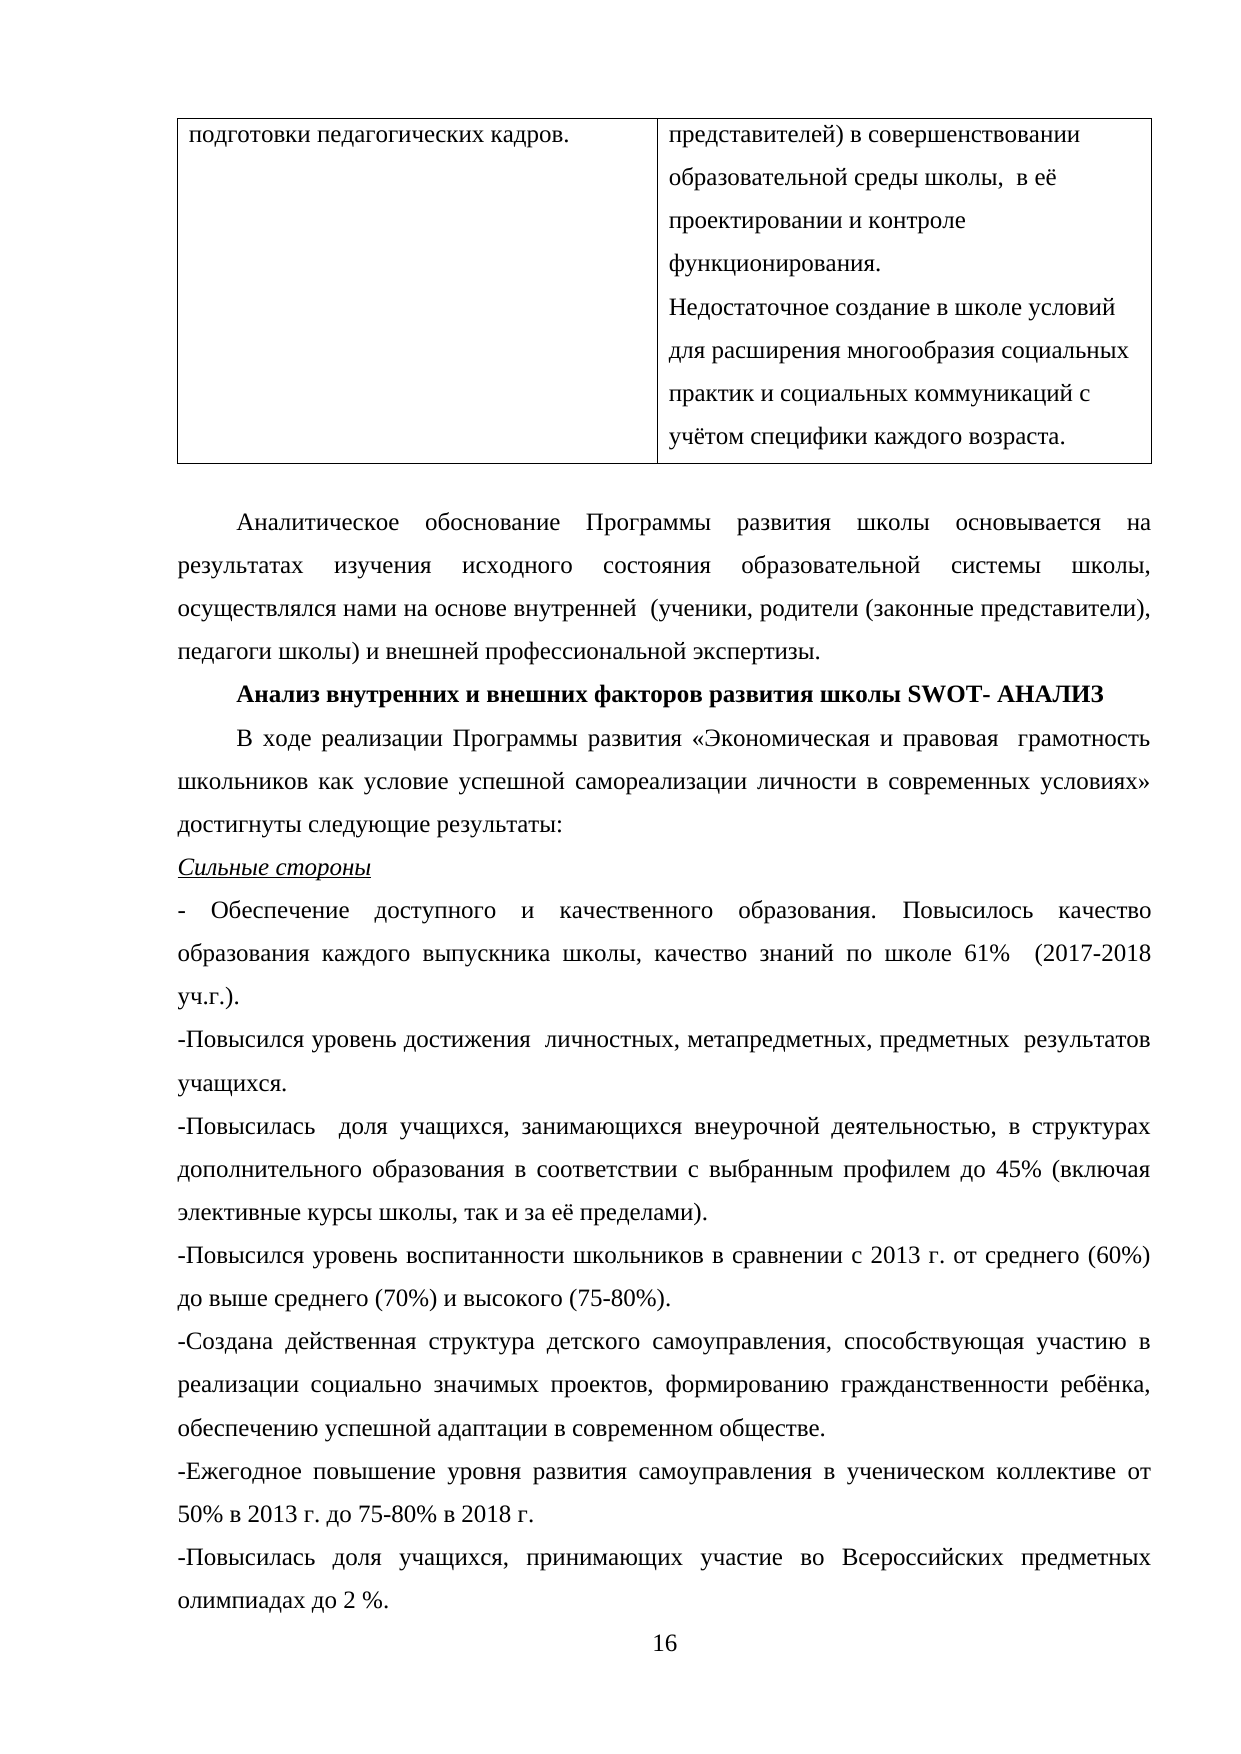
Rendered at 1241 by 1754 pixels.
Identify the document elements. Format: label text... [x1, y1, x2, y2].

text -Повысился уровень воспитанности школьников в сравнении с 2013 г. от среднего (60%) до выше среднего (70%) и высокого (75-80%). [177, 1240, 1152, 1312]
text -Повысилась доля учащихся, занимающихся внеурочной деятельностью, в структурах дополнительного образования в соответствии с выбранным профилем до 45% (включая элективные курсы школы, так и за её пределами). [177, 1111, 1152, 1226]
text Сильные стороны [177, 852, 1152, 881]
text -Повысился уровень достижения личностных, метапредметных, предметных результатов учащихся. [177, 1024, 1152, 1096]
text В ходе реализации Программы развития «Экономическая и правовая грамотность школьников как условие успешной самореализации личности в современных условиях» достигнуты следующие результаты: [177, 723, 1152, 838]
text Аналитическое обоснование Программы развития школы основывается на результатах изучения исходного состояния образовательной системы школы, осуществлялся нами на основе внутренней (ученики, родители (законные представители), педагоги школы) и внешней профессиональной экспертизы. [177, 507, 1152, 665]
text Анализ внутренних и внешних факторов развития школы SWOT- АНАЛИЗ [177, 679, 1152, 708]
text -Повысилась доля учащихся, принимающих участие во Всероссийских предметных олимпиадах до 2 %. [177, 1542, 1152, 1614]
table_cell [178, 119, 657, 463]
text - Обеспечение доступного и качественного образования. Повысилось качество образования каждого выпускника школы, качество знаний по школе 61% (2017-2018 уч.г.). [177, 895, 1152, 1010]
text -Ежегодное повышение уровня развития самоуправления в ученическом коллективе от 50% в 2013 г. до 75-80% в 2018 г. [177, 1456, 1152, 1528]
text -Создана действенная структура детского самоуправления, способствующая участию в реализации социально значимых проектов, формированию гражданственности ребёнка, обеспечению успешной адаптации в современном обществе. [177, 1326, 1152, 1441]
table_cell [658, 119, 1151, 463]
